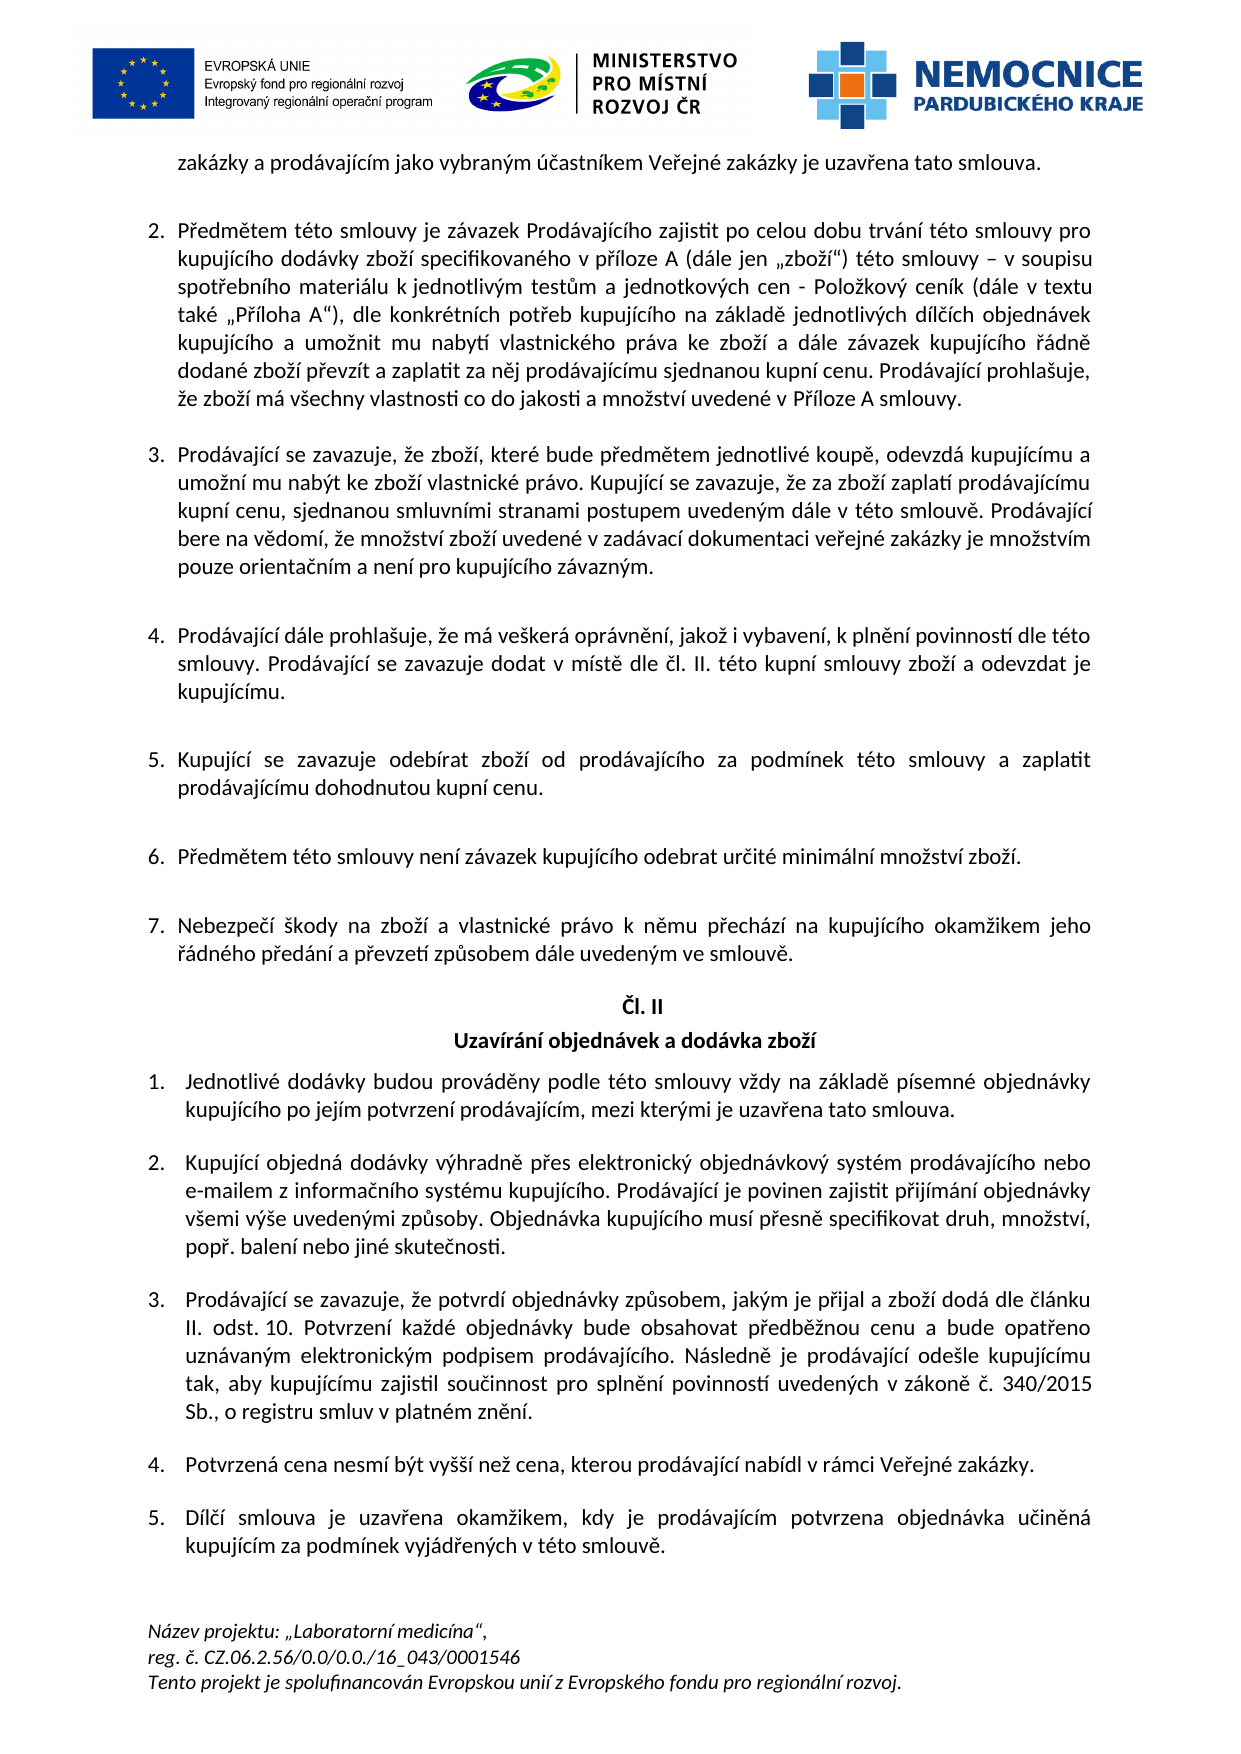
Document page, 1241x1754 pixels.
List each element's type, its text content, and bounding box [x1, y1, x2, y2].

list Kupující se zavazuje odebírat zboží od prodávajícího za podmínek této smlouvy a zaplatit prodávajícímu dohodnutou kupní cenu. [148, 746, 1093, 802]
list Dílčí smlouva je uzavřena okamžikem, kdy je prodávajícím potvrzena objednávka učiněná kupujícím za podmínek vyjádřených v této smlouvě. [148, 1503, 1093, 1559]
list Jednotlivé dodávky budou prováděny podle této smlouvy vždy na základě písemné objednávky kupujícího po jejím potvrzení prodávajícím, mezi kterými je uzavřena tato smlouva. [148, 1067, 1093, 1123]
list Předmětem této smlouvy není závazek kupujícího odebrat určité minimální množství zboží. [148, 842, 1093, 870]
list Prodávající se zavazuje, že zboží, které bude předmětem jednotlivé koupě, odevzdá kupujícímu a umožní mu nabýt ke zboží vlastnické právo. Kupující se zavazuje, že za zboží zaplatí prodávajícímu kupní cenu, sjednanou smluvními stranami postupem uvedeným dále v této smlouvě. Prodávající bere na vědomí, že množství zboží uvedené v zadávací dokumentaci veřejné zakázky je množstvím pouze orientačním a není pro kupujícího závazným. [148, 440, 1093, 580]
subtitle Čl. II [193, 992, 1093, 1020]
list Předmětem této smlouvy je závazek Prodávajícího zajistit po celou dobu trvání této smlouvy pro kupujícího dodávky zboží specifikovaného v příloze A (dále jen „zboží“) této smlouvy – v soupisu spotřebního materiálu k jednotlivým testům a jednotkových cen - Položkový ceník (dále v textu také „Příloha A“), dle konkrétních potřeb kupujícího na základě jednotlivých dílčích objednávek kupujícího a umožnit mu nabytí vlastnického práva ke zboží a dále závazek kupujícího řádně dodané zboží převzít a zaplatit za něj prodávajícímu sjednanou kupní cenu. Prodávající prohlašuje, že zboží má všechny vlastnosti co do jakosti a množství uvedené v Příloze A smlouvy. [148, 216, 1093, 412]
list Kupující objedná dodávky výhradně přes elektronický objednávkový systém prodávajícího nebo e-mailem z informačního systému kupujícího. Prodávající je povinen zajistit přijímání objednávky všemi výše uvedenými způsoby. Objednávka kupujícího musí přesně specifikovat druh, množství, popř. balení nebo jiné skutečnosti. [148, 1148, 1093, 1260]
picture [807, 40, 1143, 130]
list Nebezpečí škody na zboží a vlastnické právo k němu přechází na kupujícího okamžikem jeho řádného předání a převzetí způsobem dále uvedeným ve smlouvě. [148, 911, 1093, 967]
picture [70, 24, 759, 142]
text Uzavírání objednávek a dodávka zboží [177, 1027, 1093, 1055]
list Prodávající se zavazuje, že potvrdí objednávky způsobem, jakým je přijal a zboží dodá dle článku II. odst. 10. Potvrzení každé objednávky bude obsahovat předběžnou cenu a bude opatřeno uznávaným elektronickým podpisem prodávajícího. Následně je prodávající odešle kupujícímu tak, aby kupujícímu zajistil součinnost pro splnění povinností uvedených v zákoně č. 340/2015 Sb., o registru smluv v platném znění. [148, 1285, 1093, 1425]
list Potvrzená cena nesmí být vyšší než cena, kterou prodávající nabídl v rámci Veřejné zakázky. [148, 1450, 1093, 1478]
list Prodávající dále prohlašuje, že má veškerá oprávnění, jakož i vybavení, k plnění povinností dle této smlouvy. Prodávající se zavazuje dodat v místě dle čl. II. této kupní smlouvy zboží a odevzdat je kupujícímu. [148, 621, 1093, 705]
